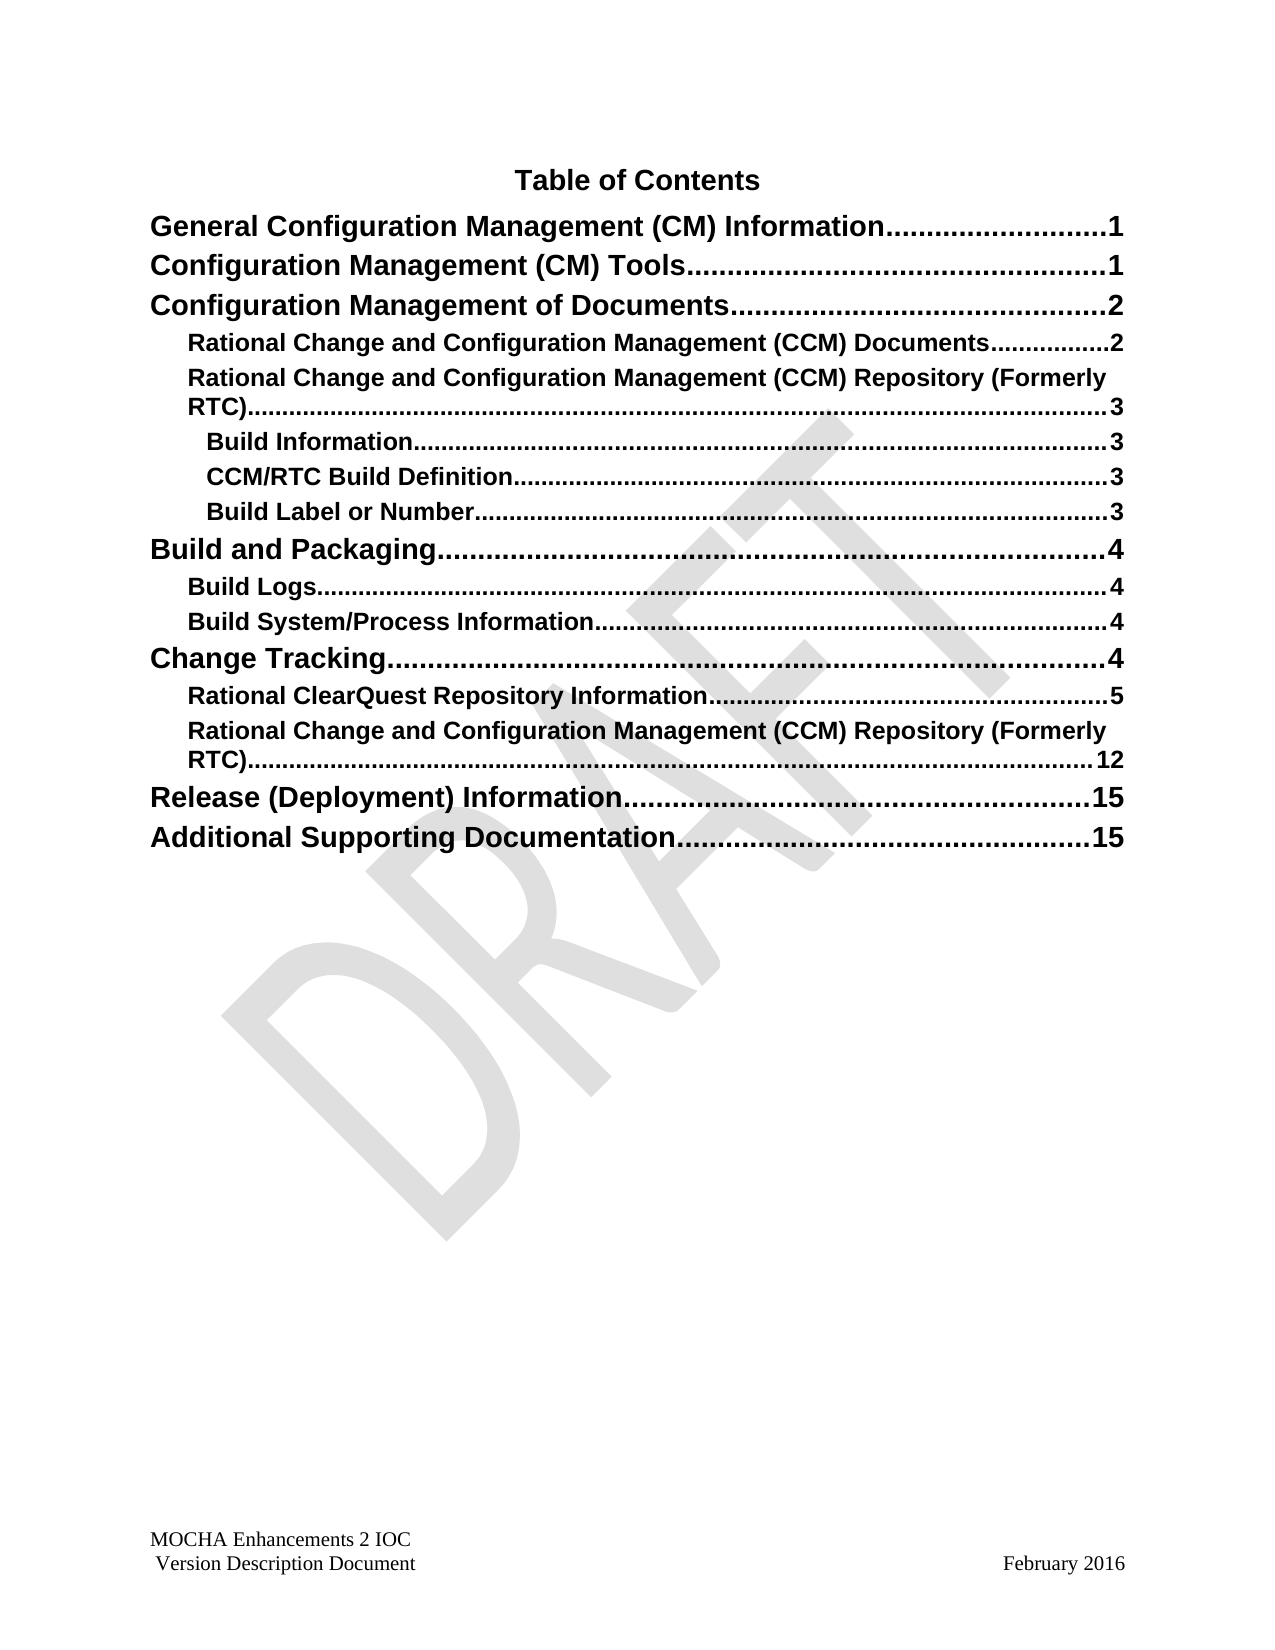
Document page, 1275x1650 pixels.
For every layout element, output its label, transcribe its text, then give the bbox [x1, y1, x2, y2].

text Additional Supporting Documentation 15 [150, 820, 1125, 853]
text Build Information 3 [206, 427, 1125, 455]
text Build System/Process Information 4 [187, 606, 1125, 635]
text Rational Change and Configuration Management (CCM) Repository (Formerly RTC) 3 [187, 363, 1125, 420]
text Rational Change and Configuration Management (CCM) Documents 2 [187, 328, 1125, 357]
text CCM/RTC Build Definition 3 [206, 462, 1125, 490]
text Build Label or Number 3 [206, 497, 1125, 525]
text Rational ClearQuest Repository Information 5 [187, 681, 1125, 710]
text Configuration Management (CM) Tools 1 [150, 248, 1125, 282]
text General Configuration Management (CM) Information 1 [150, 208, 1125, 242]
text Build Logs 4 [187, 571, 1125, 600]
title Table of Contents [150, 162, 1125, 196]
text Release (Deployment) Information 15 [150, 780, 1125, 813]
text Rational Change and Configuration Management (CCM) Repository (Formerly RTC) 12 [187, 716, 1125, 774]
text Configuration Management of Documents 2 [150, 288, 1125, 322]
text Change Tracking 4 [150, 641, 1125, 675]
text Build and Packaging 4 [150, 532, 1125, 565]
